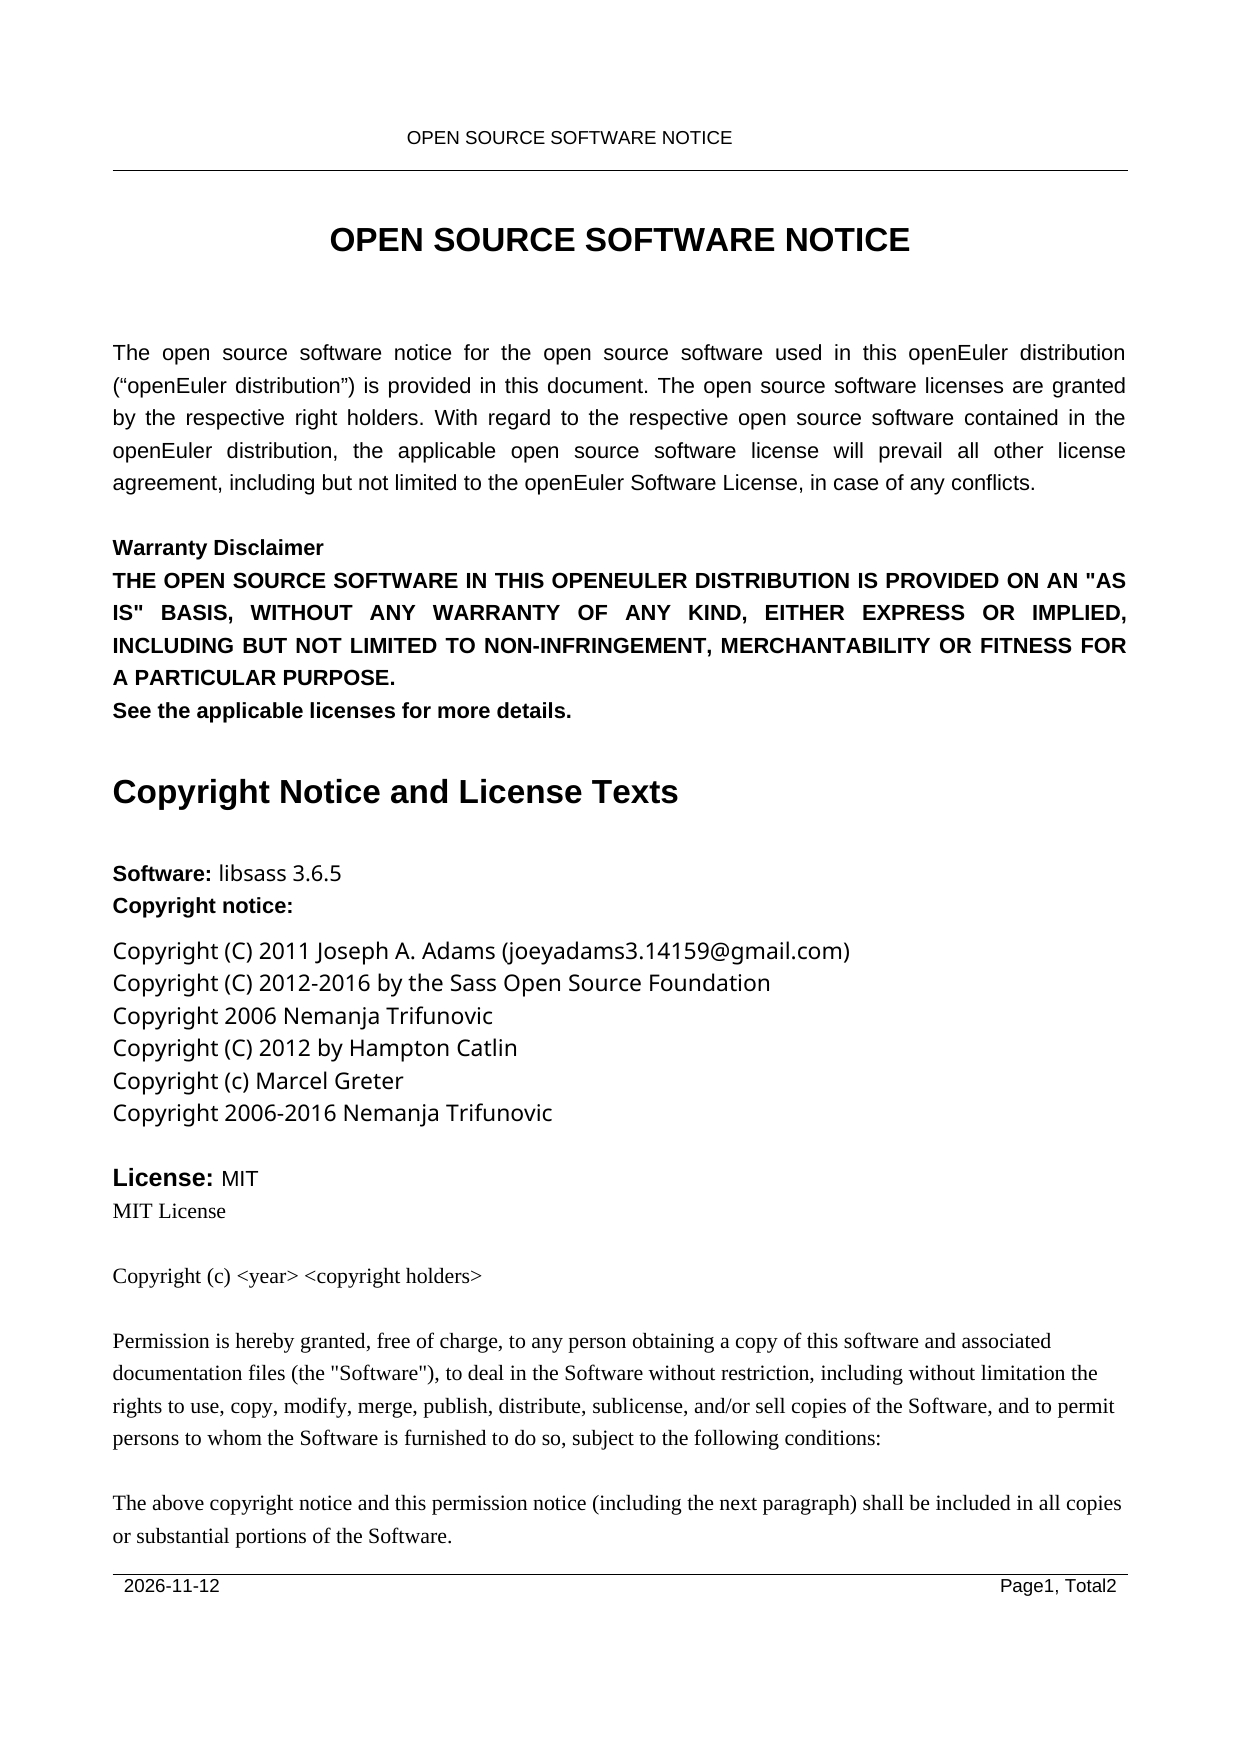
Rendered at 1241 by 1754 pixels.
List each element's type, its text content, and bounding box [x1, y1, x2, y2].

text Copyright (C) 2011 Joseph A. Adams (joeyadams3.14159@gmail.com) Copyright (C) 2012-2016 by the Sass Open Source Foundation Copyright 2006 Nemanja Trifunovic Copyright (C) 2012 by Hampton Catlin Copyright (c) Marcel Greter Copyright 2006-2016 Nemanja Trifunovic [112, 934, 1128, 1161]
text Warranty Disclaimer [112, 531, 1128, 564]
title Software: libsass 3.6.5 [112, 856, 1128, 889]
text OPEN SOURCE SOFTWARE NOTICE [112, 206, 1128, 271]
text License: MIT [112, 1161, 1128, 1194]
text Copyright Notice and License Texts [112, 759, 1128, 824]
text Copyright notice: [112, 889, 1128, 921]
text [112, 1194, 1128, 1551]
text THE OPEN SOURCE SOFTWARE IN THIS OPENEULER DISTRIBUTION IS PROVIDED ON AN "AS IS" BASIS, WITHOUT ANY WARRANTY OF ANY KIND, EITHER EXPRESS OR IMPLIED, INCLUDING BUT NOT LIMITED TO NON-INFRINGEMENT, MERCHANTABILITY OR FITNESS FOR A PARTICULAR PURPOSE. See the applicable licenses for more details. [112, 564, 1128, 726]
text The open source software notice for the open source software used in this openEuler distribution (“openEuler distribution”) is provided in this document. The open source software licenses are granted by the respective right holders. With regard to the respective open source software contained in the openEuler distribution, the applicable open source software license will prevail all other license agreement, including but not limited to the openEuler Software License, in case of any conflicts. [112, 336, 1128, 499]
